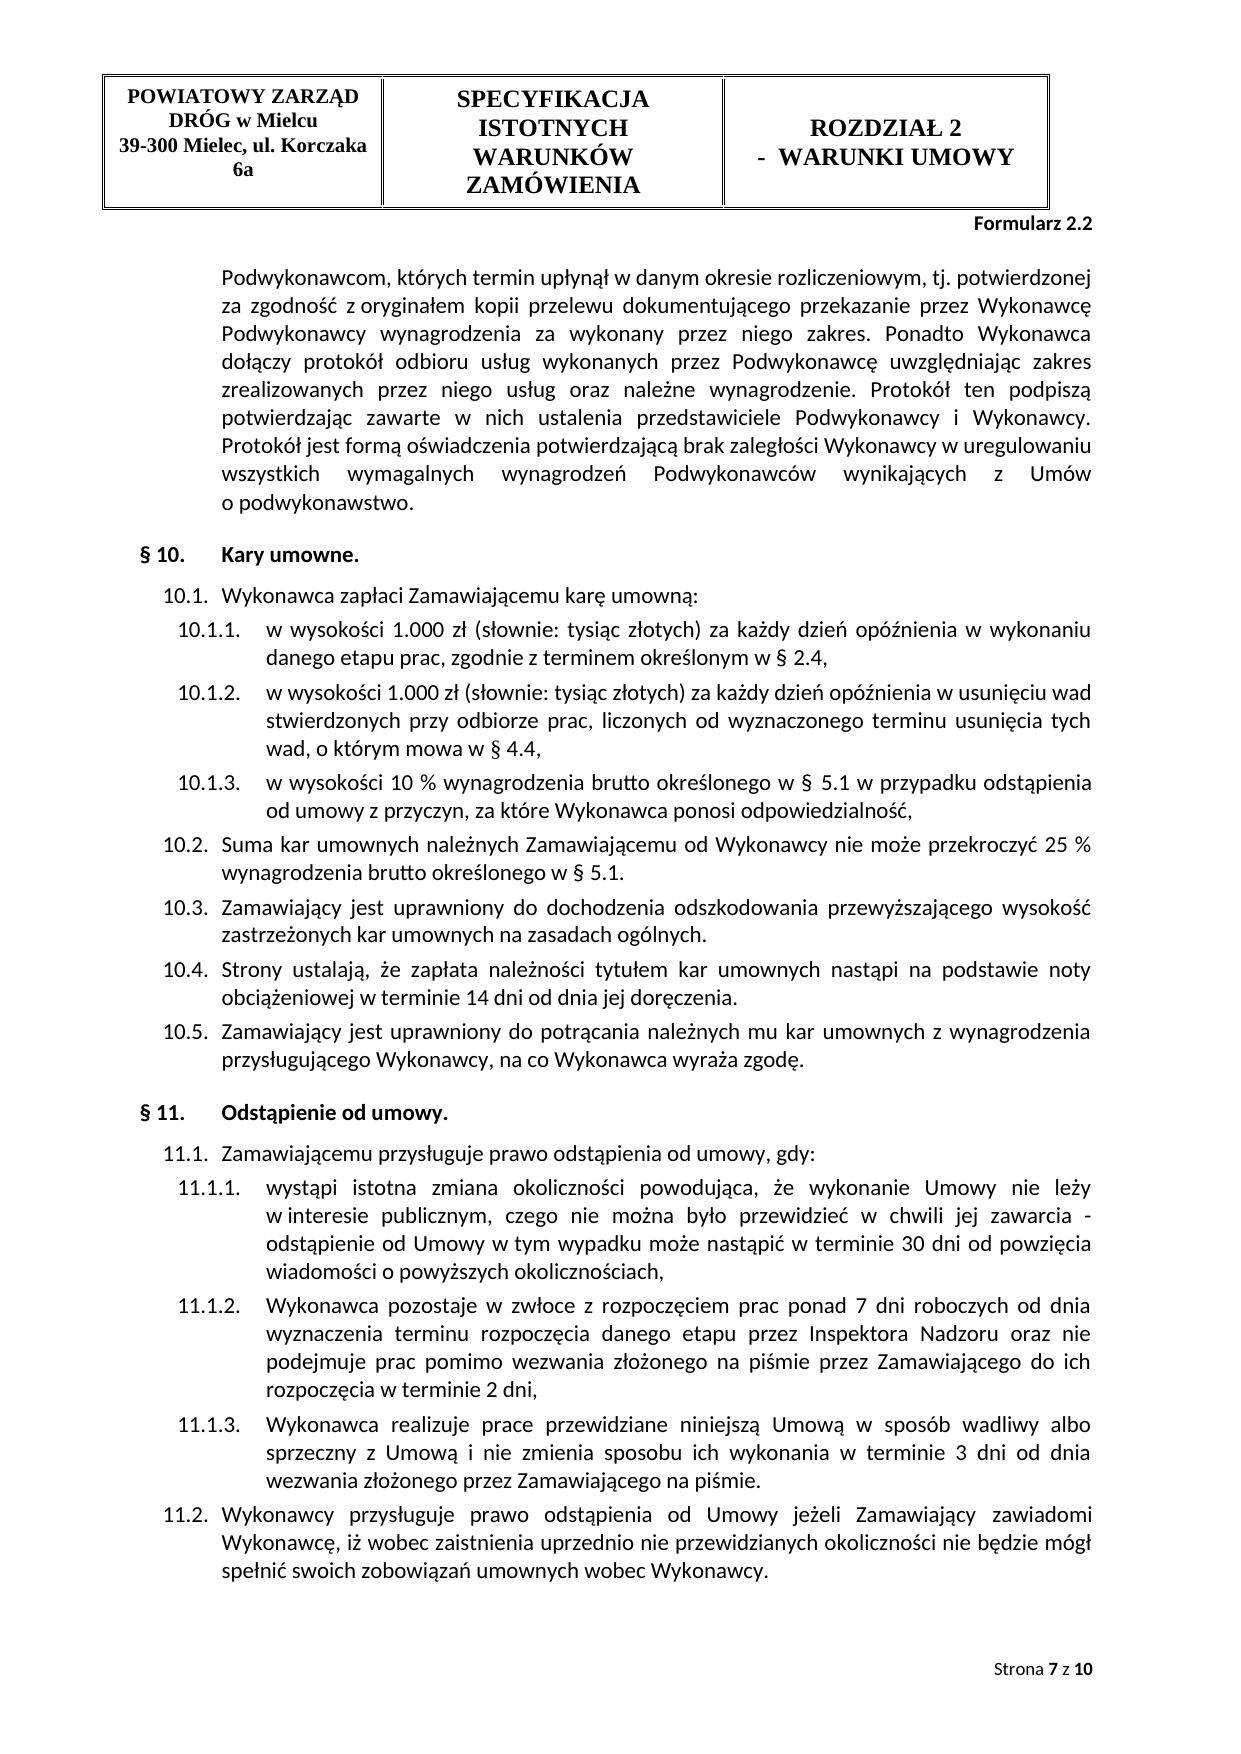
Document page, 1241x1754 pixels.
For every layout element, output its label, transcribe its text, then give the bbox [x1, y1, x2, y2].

subtitle Strony ustalają, że zapłata należności tytułem kar umownych nastąpi na podstawie noty obciążeniowej w terminie 14 dni od dnia jej doręczenia. [162, 955, 1093, 1011]
subtitle Wykonawca zapłaci Zamawiającemu karę umowną: [162, 581, 1093, 609]
subtitle w wysokości 10 % wynagrodzenia brutto określonego w § 5.1 w przypadku odstąpienia od umowy z przyczyn, za które Wykonawca ponosi odpowiedzialność, [177, 768, 1093, 824]
subtitle wystąpi istotna zmiana okoliczności powodująca, że wykonanie Umowy nie leży w interesie publicznym, czego nie można było przewidzieć w chwili jej zawarcia - odstąpienie od Umowy w tym wypadku może nastąpić w terminie 30 dni od powzięcia wiadomości o powyższych okolicznościach, [177, 1173, 1093, 1285]
subtitle Suma kar umownych należnych Zamawiającemu od Wykonawcy nie może przekroczyć 25 % wynagrodzenia brutto określonego w § 5.1. [162, 830, 1093, 886]
subtitle w wysokości 1.000 zł (słownie: tysiąc złotych) za każdy dzień opóźnienia w usunięciu wad stwierdzonych przy odbiorze prac, liczonych od wyznaczonego terminu usunięcia tych wad, o którym mowa w 4.4, [177, 678, 1093, 762]
subtitle w wysokości 1.000 zł (słownie: tysiąc złotych) za każdy dzień opóźnienia w wykonaniu danego etapu prac, zgodnie z terminem określonym w § 2.4, [177, 615, 1093, 671]
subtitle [162, 263, 1093, 516]
subtitle Wykonawcy przysługuje prawo odstąpienia od Umowy jeżeli Zamawiający zawiadomi Wykonawcę, iż wobec zaistnienia uprzednio nie przewidzianych okoliczności nie będzie mógł spełnić swoich zobowiązań umownych wobec Wykonawcy. [162, 1500, 1093, 1584]
subtitle Wykonawca pozostaje w zwłoce z rozpoczęciem prac ponad 7 dni roboczych od dnia wyznaczenia terminu rozpoczęcia danego etapu przez Inspektora Nadzoru oraz nie podejmuje prac pomimo wezwania złożonego na piśmie przez Zamawiającego do ich rozpoczęcia w terminie 2 dni, [177, 1291, 1093, 1403]
subtitle Zamawiający jest uprawniony do potrącania należnych mu kar umownych z wynagrodzenia przysługującego Wykonawcy, na co Wykonawca wyraża zgodę. [162, 1017, 1093, 1073]
subtitle Zamawiający jest uprawniony do dochodzenia odszkodowania przewyższającego wysokość zastrzeżonych kar umownych na zasadach ogólnych. [162, 893, 1093, 949]
subtitle Wykonawca realizuje prace przewidziane niniejszą Umową w sposób wadliwy albo sprzeczny z Umową i nie zmienia sposobu ich wykonania w terminie 3 dni od dnia wezwania złożonego przez Zamawiającego na piśmie. [177, 1410, 1093, 1494]
subtitle Zamawiającemu przysługuje prawo odstąpienia od umowy, gdy: [162, 1139, 1093, 1167]
subtitle Odstąpienie od umowy. [162, 1098, 1093, 1126]
subtitle Kary umowne. [162, 541, 1093, 569]
